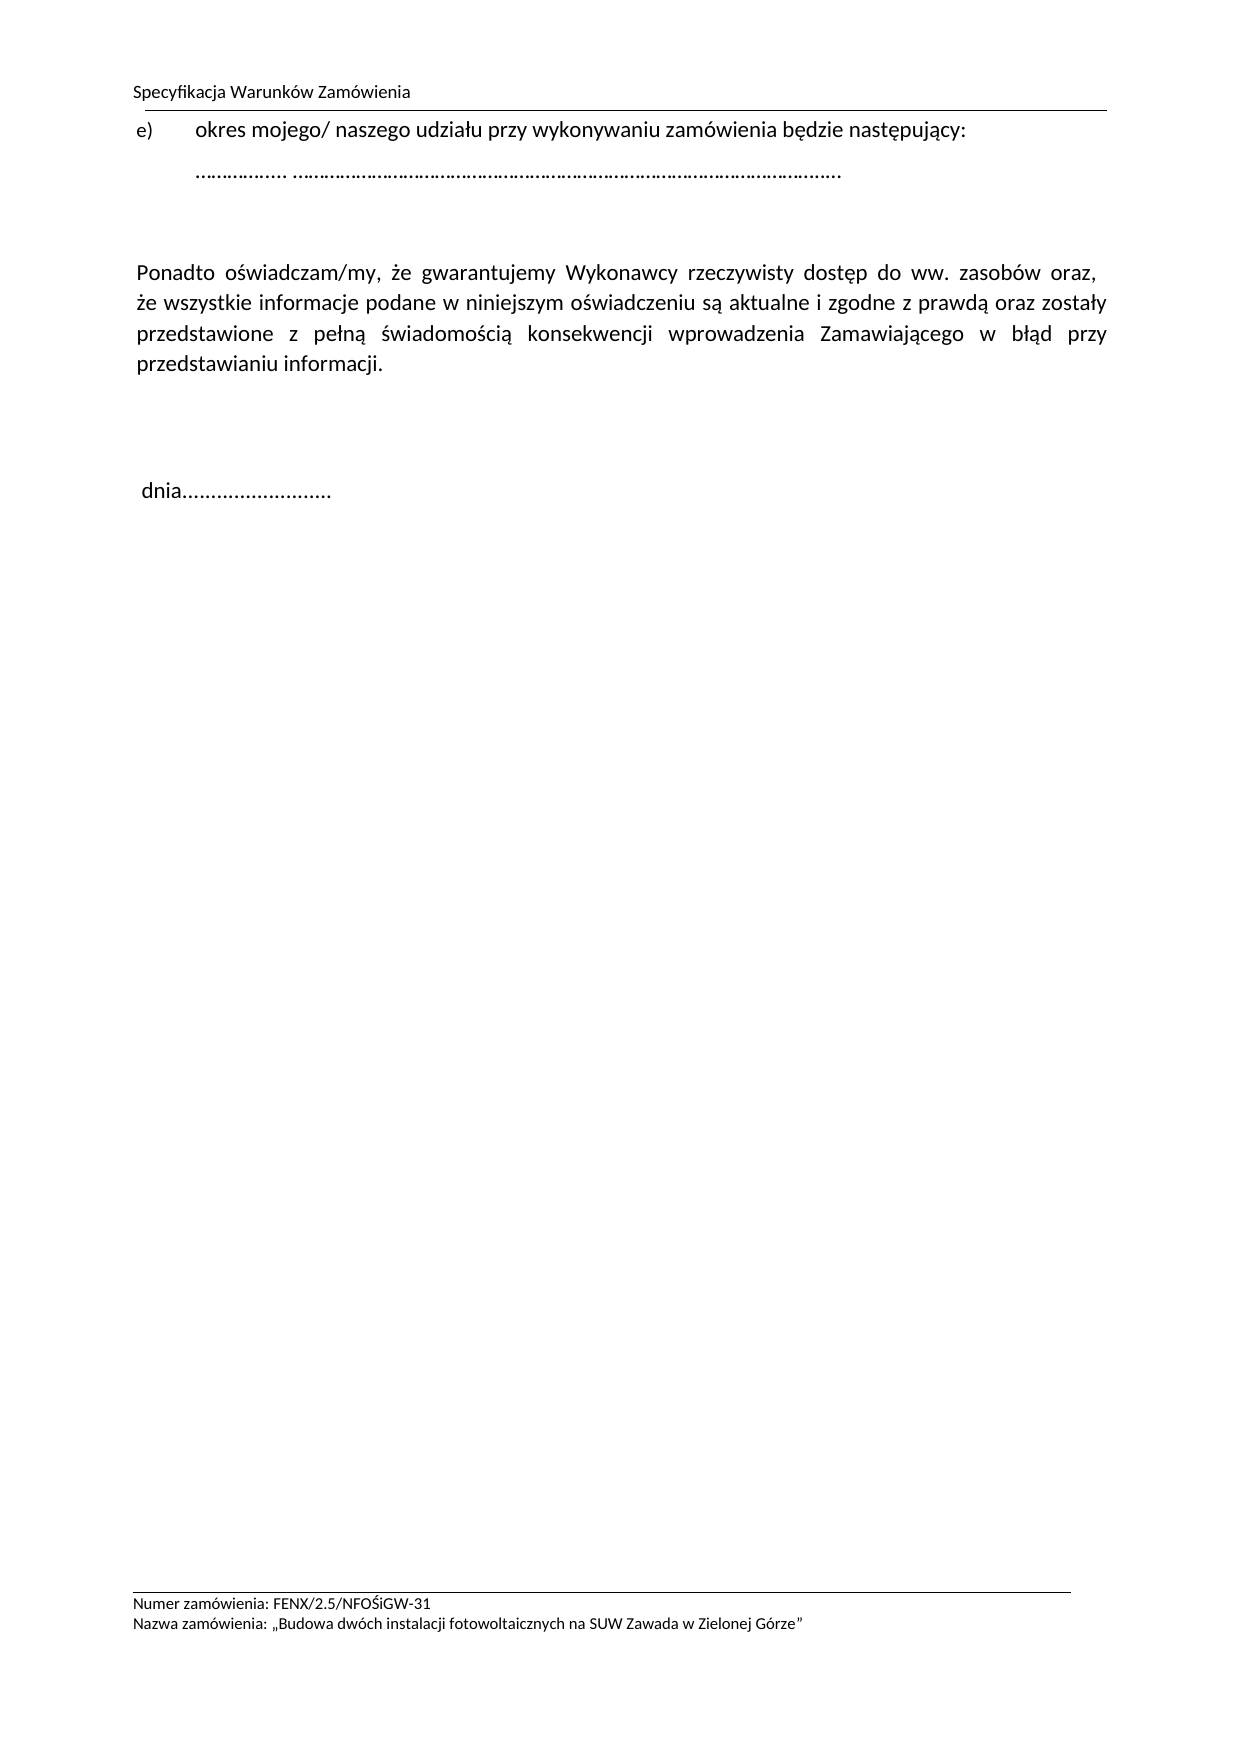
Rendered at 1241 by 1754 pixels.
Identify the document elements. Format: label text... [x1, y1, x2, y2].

text dnia.......................... [136, 477, 337, 504]
list okres mojego/ naszego udziału przy wykonywaniu zamówienia będzie następujący: [136, 105, 1087, 143]
text Ponadto oświadczam/my, że gwarantujemy Wykonawcy rzeczywisty dostęp do ww. zasobów oraz, że wszystkie informacje podane w niniejszym oświadczeniu są aktualne i zgodne z prawdą oraz zostały przedstawione z pełną świadomością konsekwencji wprowadzenia Zamawiającego w błąd przy przedstawianiu informacji. [136, 258, 1108, 377]
text …………..... ………………………………………………………………………………………..… [195, 157, 1087, 184]
